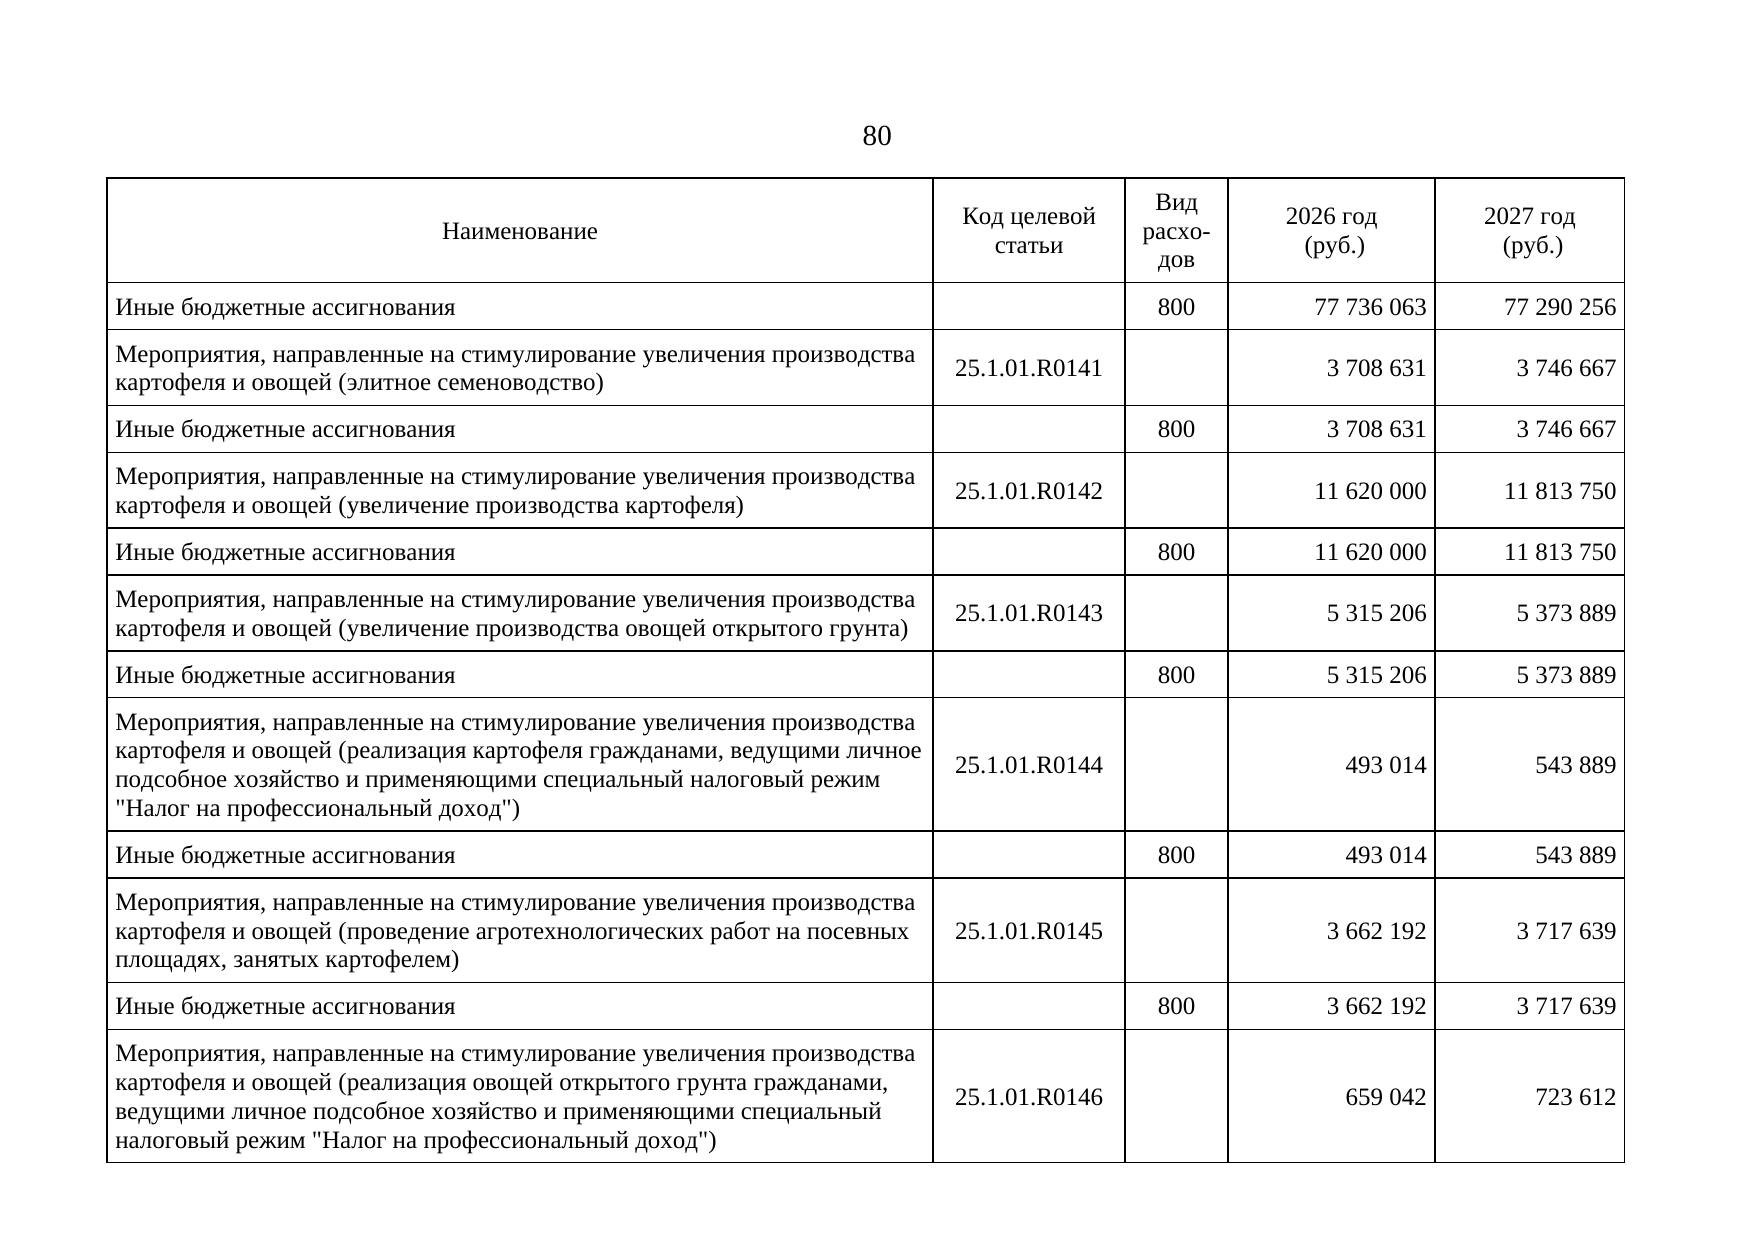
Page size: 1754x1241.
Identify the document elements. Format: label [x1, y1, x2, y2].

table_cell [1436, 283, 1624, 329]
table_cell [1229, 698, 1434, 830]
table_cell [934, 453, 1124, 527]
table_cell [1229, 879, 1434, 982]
table_header [1229, 179, 1434, 282]
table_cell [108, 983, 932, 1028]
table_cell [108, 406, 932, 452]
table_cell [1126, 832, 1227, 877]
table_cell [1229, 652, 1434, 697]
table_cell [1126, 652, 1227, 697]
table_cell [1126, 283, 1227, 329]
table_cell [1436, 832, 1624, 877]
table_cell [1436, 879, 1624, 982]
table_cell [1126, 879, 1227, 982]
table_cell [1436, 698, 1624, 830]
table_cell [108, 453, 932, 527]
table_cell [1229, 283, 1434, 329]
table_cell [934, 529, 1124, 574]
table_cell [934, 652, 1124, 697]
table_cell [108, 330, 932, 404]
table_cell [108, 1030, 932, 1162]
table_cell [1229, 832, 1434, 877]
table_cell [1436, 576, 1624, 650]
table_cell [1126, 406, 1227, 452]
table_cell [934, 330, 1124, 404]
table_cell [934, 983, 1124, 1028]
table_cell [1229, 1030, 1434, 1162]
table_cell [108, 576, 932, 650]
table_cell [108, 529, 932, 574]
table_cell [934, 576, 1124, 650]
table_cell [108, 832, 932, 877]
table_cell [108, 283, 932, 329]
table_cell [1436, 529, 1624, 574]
table_header [1436, 179, 1624, 282]
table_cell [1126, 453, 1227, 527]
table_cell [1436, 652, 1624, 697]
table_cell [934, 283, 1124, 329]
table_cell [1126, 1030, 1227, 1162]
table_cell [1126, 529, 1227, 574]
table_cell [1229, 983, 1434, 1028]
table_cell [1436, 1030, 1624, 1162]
table_header [934, 179, 1124, 282]
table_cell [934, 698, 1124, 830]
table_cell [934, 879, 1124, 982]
table_header [1126, 179, 1227, 282]
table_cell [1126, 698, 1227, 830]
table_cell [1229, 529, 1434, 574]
table_header [108, 179, 932, 282]
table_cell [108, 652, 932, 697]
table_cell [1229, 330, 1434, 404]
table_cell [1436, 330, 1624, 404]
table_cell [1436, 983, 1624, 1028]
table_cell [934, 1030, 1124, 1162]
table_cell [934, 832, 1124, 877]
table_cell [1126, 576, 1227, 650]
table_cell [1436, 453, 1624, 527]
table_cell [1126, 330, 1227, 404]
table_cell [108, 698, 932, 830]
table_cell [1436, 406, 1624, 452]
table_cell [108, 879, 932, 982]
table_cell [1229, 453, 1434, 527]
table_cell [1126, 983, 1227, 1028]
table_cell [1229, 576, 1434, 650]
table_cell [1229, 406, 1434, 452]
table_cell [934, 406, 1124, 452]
